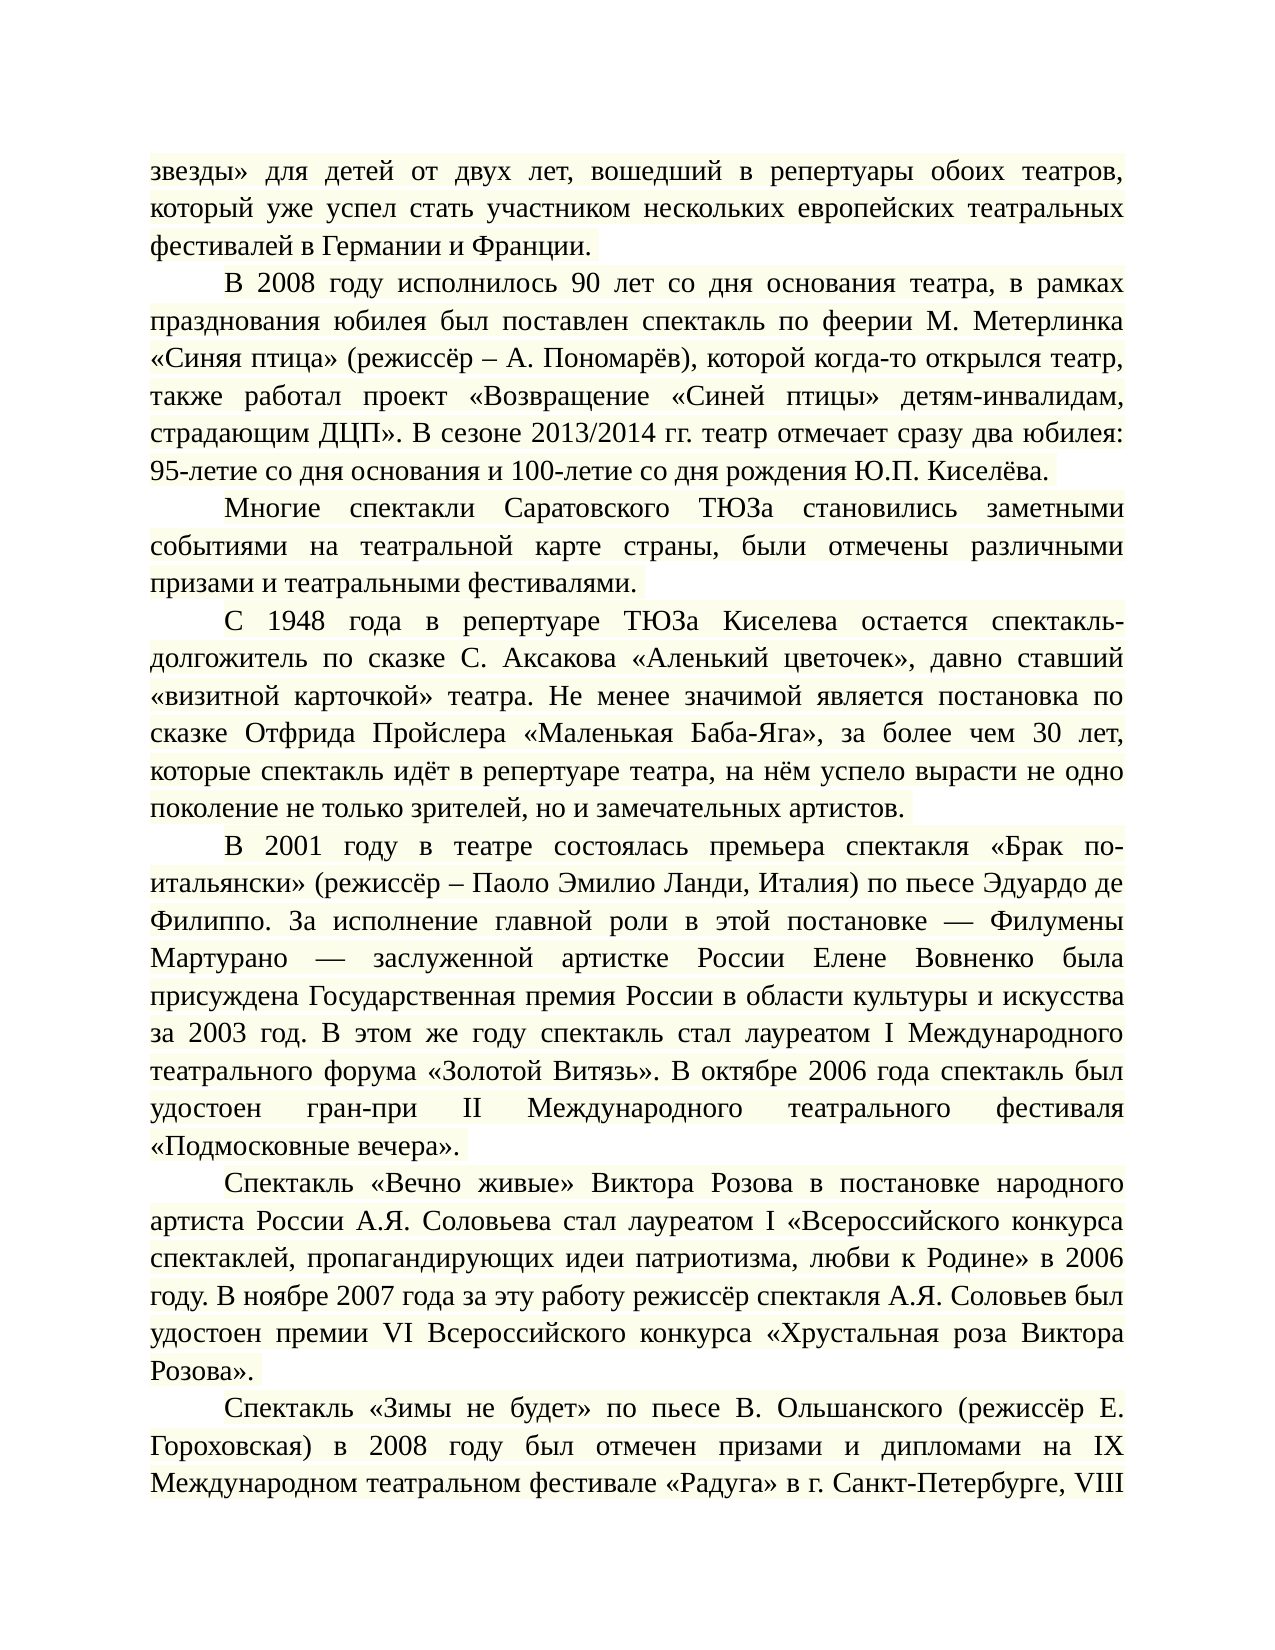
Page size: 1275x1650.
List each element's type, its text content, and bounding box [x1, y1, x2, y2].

text С 1948 года в репертуаре ТЮЗа Киселева остается спектакль-долгожитель по сказке С. Аксакова «Аленький цветочек», давно ставший «визитной карточкой» театра. Не менее значимой является постановка по сказке Отфрида Пройслера «Маленькая Баба-Яга», за более чем 30 лет, которые спектакль идёт в репертуаре театра, на нём успело вырасти не одно поколение не только зрителей, но и замечательных артистов. [150, 786, 1125, 825]
text Спектакль «Вечно живые» Виктора Розова в постановке народного артиста России А.Я. Соловьева стал лауреатом I «Всероссийского конкурса спектаклей, пропагандирующих идеи патриотизма, любви к Родине» в 2006 году. В ноябре 2007 года за эту работу режиссёр спектакля А.Я. Соловьев был удостоен премии VI Всероссийского конкурса «Хрустальная роза Виктора Розова». [150, 1349, 1125, 1387]
text С 1948 года в репертуаре ТЮЗа Киселева остается спектакль-долгожитель по сказке С. Аксакова «Аленький цветочек», давно ставший «визитной карточкой» театра. Не менее значимой является постановка по сказке Отфрида Пройслера «Маленькая Баба-Яга», за более чем 30 лет, которые спектакль идёт в репертуаре театра, на нём успело вырасти не одно поколение не только зрителей, но и замечательных артистов. [150, 600, 1125, 640]
text В 2008 году исполнилось 90 лет со дня основания театра, в рамках празднования юбилея был поставлен спектакль по феерии М. Метерлинка «Синяя птица» (режиссёр – А. Пономарёв), которой когда-то открылся театр, также работал проект «Возвращение «Синей птицы» детям-инвалидам, страдающим ДЦП». В сезоне 2013/2014 гг. театр отмечает сразу два юбилея: 95-летие со дня основания и 100-летие со дня рождения Ю.П. Киселёва. [150, 449, 1125, 487]
text Спектакль «Вечно живые» Виктора Розова в постановке народного артиста России А.Я. Соловьева стал лауреатом I «Всероссийского конкурса спектаклей, пропагандирующих идеи патриотизма, любви к Родине» в 2006 году. В ноябре 2007 года за эту работу режиссёр спектакля А.Я. Соловьев был удостоен премии VI Всероссийского конкурса «Хрустальная роза Виктора Розова». [150, 1162, 1125, 1203]
text В 2001 году в театре состоялась премьера спектакля «Брак по-итальянски» (режиссёр – Паоло Эмилио Ланди, Италия) по пьесе Эдуардо де Филиппо. За исполнение главной роли в этой постановке — Филумены Мартурано — заслуженной артистке России Елене Вовненко была присуждена Государственная премия России в области культуры и искусства за 2003 год. В этом же году спектакль стал лауреатом I Международного театрального форума «Золотой Витязь». В октябре 2006 года спектакль был удостоен гран-при II Международного театрального фестиваля «Подмосковные вечера». [150, 1124, 1125, 1162]
text В 2008 году исполнилось 90 лет со дня основания театра, в рамках празднования юбилея был поставлен спектакль по феерии М. Метерлинка «Синяя птица» (режиссёр – А. Пономарёв), которой когда-то открылся театр, также работал проект «Возвращение «Синей птицы» детям-инвалидам, страдающим ДЦП». В сезоне 2013/2014 гг. театр отмечает сразу два юбилея: 95-летие со дня основания и 100-летие со дня рождения Ю.П. Киселёва. [150, 262, 1125, 303]
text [150, 1387, 1125, 1428]
text Многие спектакли Саратовского ТЮЗа становились заметными событиями на театральной карте страны, были отмечены различными призами и театральными фестивалями. [150, 487, 1125, 528]
text В 2001 году в театре состоялась премьера спектакля «Брак по-итальянски» (режиссёр – Паоло Эмилио Ланди, Италия) по пьесе Эдуардо де Филиппо. За исполнение главной роли в этой постановке — Филумены Мартурано — заслуженной артистке России Елене Вовненко была присуждена Государственная премия России в области культуры и искусства за 2003 год. В этом же году спектакль стал лауреатом I Международного театрального форума «Золотой Витязь». В октябре 2006 года спектакль был удостоен гран-при II Международного театрального фестиваля «Подмосковные вечера». [150, 825, 1125, 865]
text Многие спектакли Саратовского ТЮЗа становились заметными событиями на театральной карте страны, были отмечены различными призами и театральными фестивалями. [150, 561, 1125, 600]
